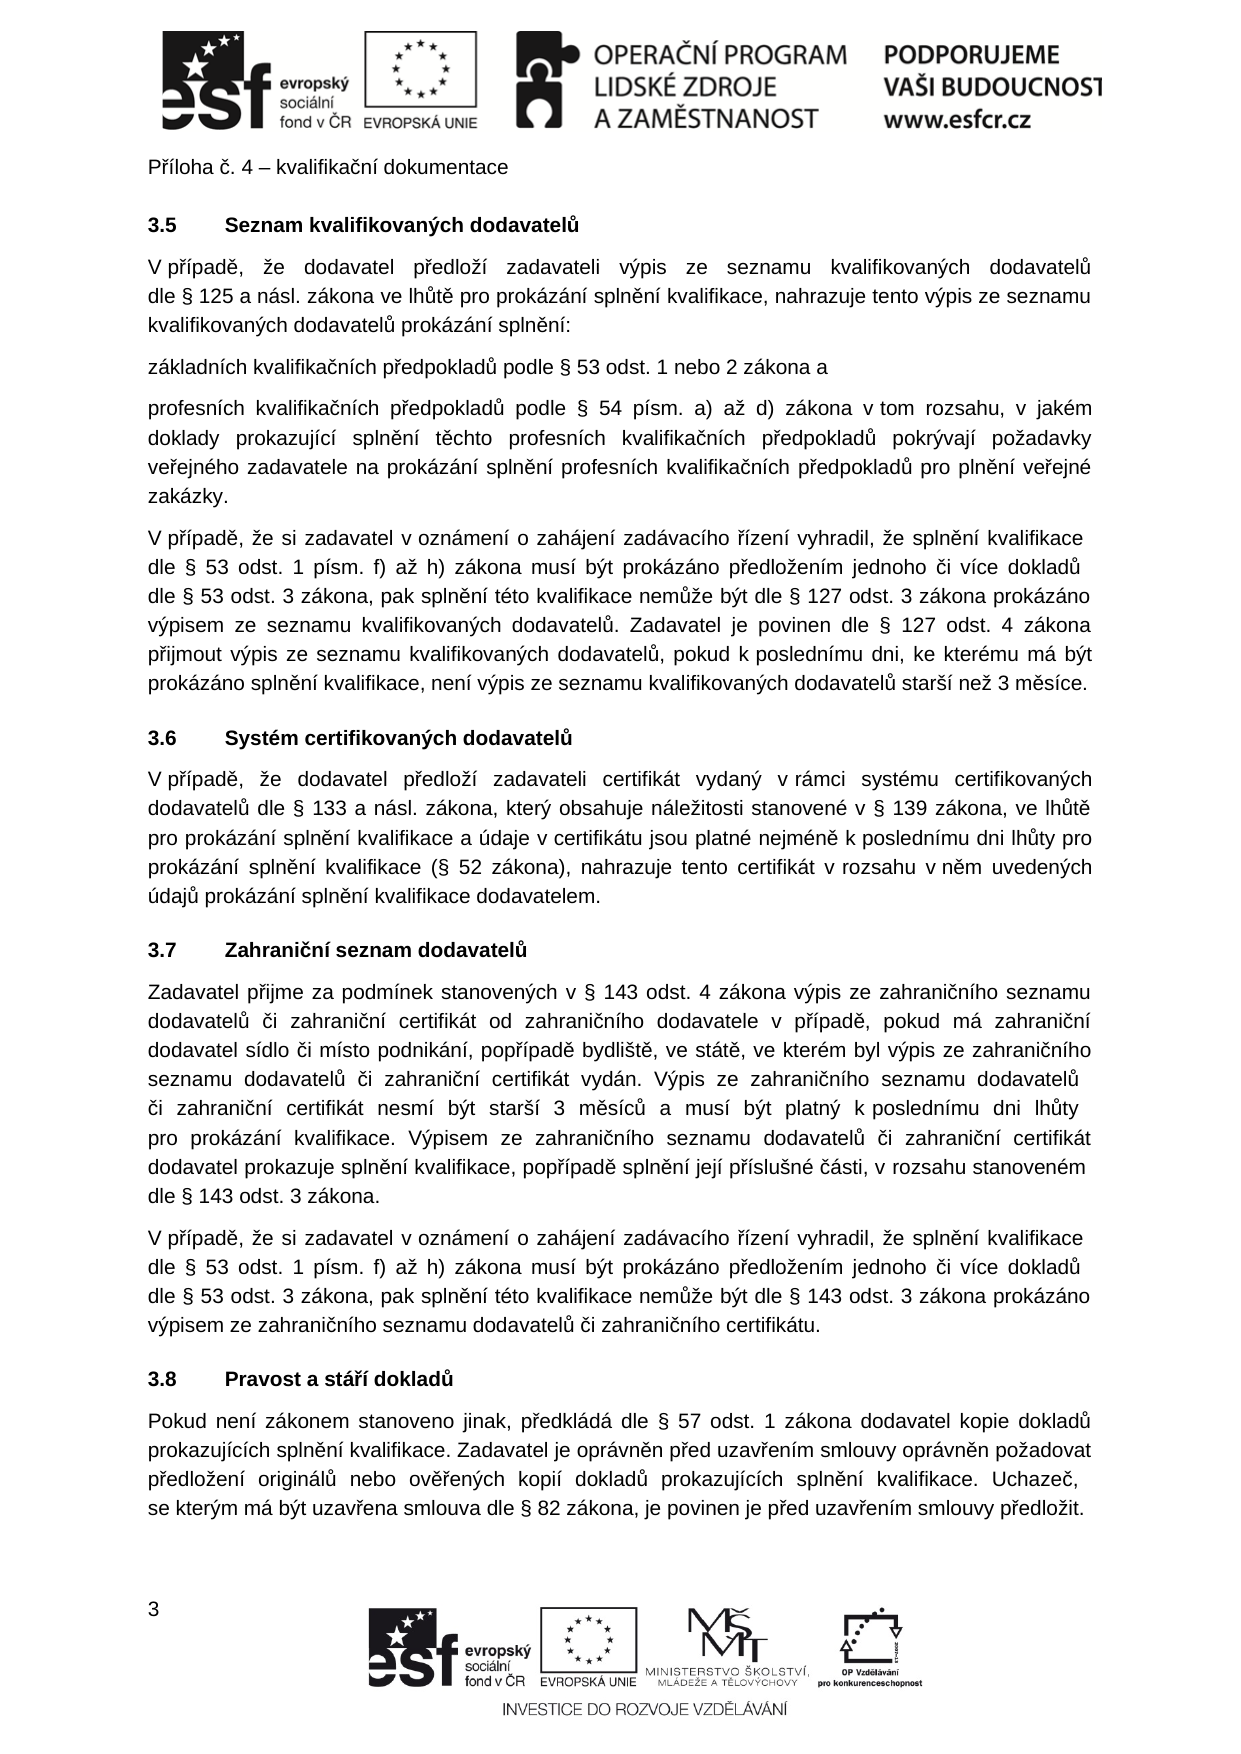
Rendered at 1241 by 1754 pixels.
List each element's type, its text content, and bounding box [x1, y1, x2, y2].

text V případě, že dodavatel předloží zadavateli výpis ze seznamu kvalifikovaných dodavatelů dle § 125 a násl. zákona ve lhůtě pro prokázání splnění kvalifikace, nahrazuje tento výpis ze seznamu kvalifikovaných dodavatelů prokázání splnění: [148, 249, 1092, 337]
subtitle Seznam kvalifikovaných dodavatelů [148, 208, 1092, 237]
picture [161, 31, 1101, 132]
subtitle Systém certifikovaných dodavatelů [148, 720, 1092, 749]
text Pokud není zákonem stanoveno jinak, předkládá dle § 57 odst. 1 zákona dodavatel kopie dokladů prokazujících splnění kvalifikace. Zadavatel je oprávněn před uzavřením smlouvy oprávněn požadovat předložení originálů nebo ověřených kopií dokladů prokazujících splnění kvalifikace. Uchazeč, se kterým má být uzavřena smlouva dle § 82 zákona, je povinen je před uzavřením smlouvy předložit. [148, 1403, 1092, 1520]
text základních kvalifikačních předpokladů podle § 53 odst. 1 nebo 2 zákona a [148, 349, 1092, 378]
subtitle Zahraniční seznam dodavatelů [148, 933, 1092, 962]
text profesních kvalifikačních předpokladů podle § 54 písm. a) až d) zákona v tom rozsahu, v jakém doklady prokazující splnění těchto profesních kvalifikačních předpokladů pokrývají požadavky veřejného zadavatele na prokázání splnění profesních kvalifikačních předpokladů pro plnění veřejné zakázky. [148, 391, 1092, 508]
subtitle Pravost a stáří dokladů [148, 1362, 1092, 1391]
picture [366, 1604, 923, 1717]
text V případě, že si zadavatel v oznámení o zahájení zadávacího řízení vyhradil, že splnění kvalifikace dle § 53 odst. 1 písm. f) až h) zákona musí být prokázáno předložením jednoho či více dokladů dle § 53 odst. 3 zákona, pak splnění této kvalifikace nemůže být dle § 143 odst. 3 zákona prokázáno výpisem ze zahraničního seznamu dodavatelů či zahraničního certifikátu. [148, 1220, 1092, 1337]
text V případě, že dodavatel předloží zadavateli certifikát vydaný v rámci systému certifikovaných dodavatelů dle § násl. zákona, který obsahuje náležitosti stanovené v § 139 zákona, ve lhůtě pro prokázání splnění kvalifikace a údaje v certifikátu jsou platné nejméně k poslednímu dni lhůty pro prokázání splnění kvalifikace (§ 52 zákona), nahrazuje tento certifikát v rozsahu v něm uvedených údajů prokázání splnění kvalifikace dodavatelem. [148, 762, 1092, 908]
text Zadavatel přijme za podmínek stanovených v § 143 odst. 4 zákona výpis ze zahraničního seznamu dodavatelů či zahraniční certifikát od zahraničního dodavatele v případě, pokud má zahraniční dodavatel sídlo či místo podnikání, popřípadě bydliště, ve státě, ve kterém byl výpis ze zahraničního seznamu dodavatelů či zahraniční certifikát vydán. Výpis ze zahraničního seznamu dodavatelů či zahraniční certifikát nesmí být starší 3 měsíců a musí být platný k poslednímu dni lhůty pro prokázání kvalifikace. Výpisem ze zahraničního seznamu dodavatelů či zahraniční certifikát dodavatel prokazuje splnění kvalifikace, popřípadě splnění její příslušné části, v rozsahu stanoveném dle § 143 odst. 3 zákona. [148, 974, 1092, 1208]
text V případě, že si zadavatel v oznámení o zahájení zadávacího řízení vyhradil, že splnění kvalifikace dle § 53 odst. 1 písm. f) až h) zákona musí být prokázáno předložením jednoho či více dokladů dle § 53 odst. 3 zákona, pak splnění této kvalifikace nemůže být dle § 127 odst. 3 zákona prokázáno výpisem ze seznamu kvalifikovaných dodavatelů. Zadavatel je povinen dle § 127 odst. 4 zákona přijmout výpis ze seznamu kvalifikovaných dodavatelů, pokud k poslednímu dni, ke kterému má být prokázáno splnění kvalifikace, není výpis ze seznamu kvalifikovaných dodavatelů starší než 3 měsíce. [148, 520, 1092, 695]
